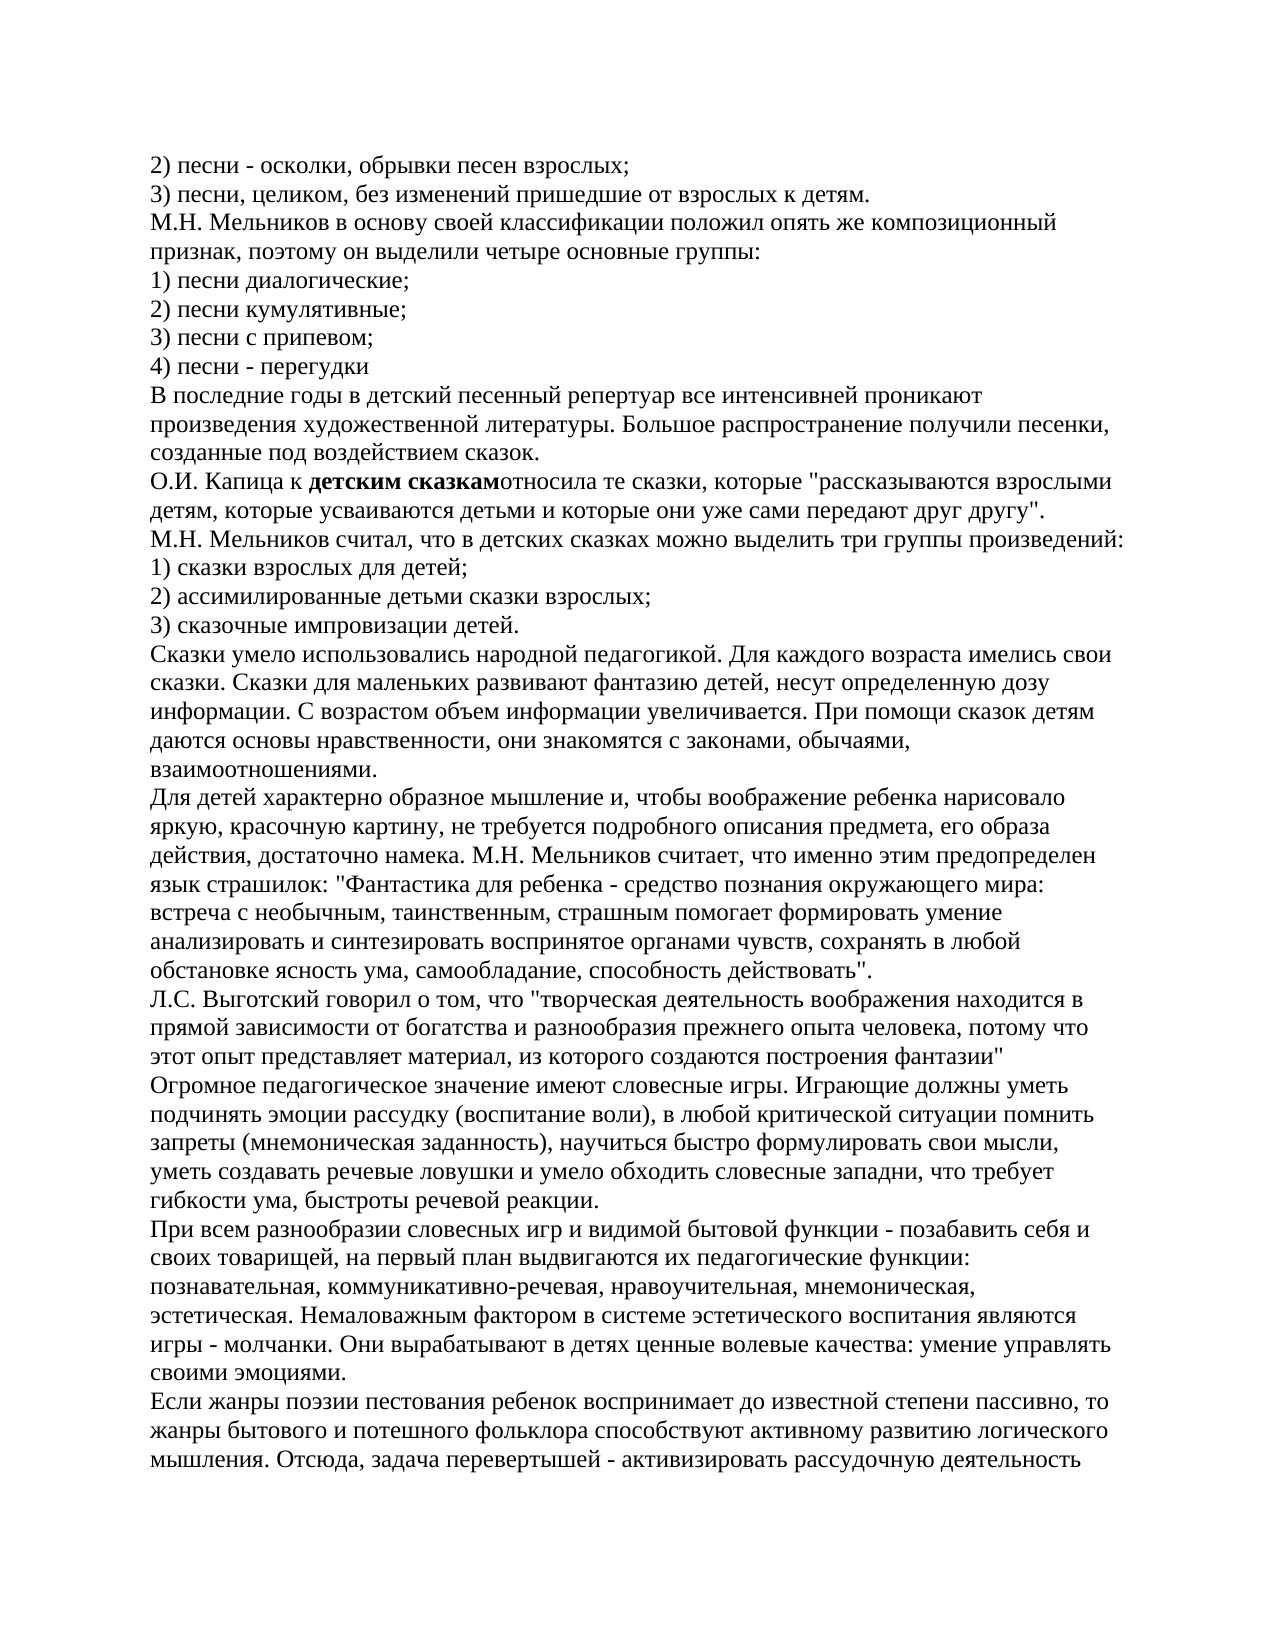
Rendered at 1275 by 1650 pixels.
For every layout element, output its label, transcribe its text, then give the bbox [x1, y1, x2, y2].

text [150, 1386, 1125, 1472]
text 2) песни кумулятивные; [150, 294, 1125, 322]
text При всем разнообразии словесных игр и видимой бытовой функции - позабавить себя и своих товарищей, на первый план выдвигаются их педагогические функции: познавательная, коммуникативно-речевая, нравоучительная, мнемоническая, эстетическая. Немаловажным фактором в системе эстетического воспитания являются игры - молчанки. Они вырабатывают в детях ценные волевые качества: умение управлять своими эмоциями. [150, 1214, 1125, 1386]
text 1) сказки взрослых для детей; [150, 552, 1125, 581]
text М.Н. Мельников в основу своей классификации положил опять же композиционный признак, поэтому он выделили четыре основные группы: [150, 207, 1125, 265]
text М.Н. Мельников считал, что в детских сказках можно выделить три группы произведений: [150, 524, 1125, 552]
text В последние годы в детский песенный репертуар все интенсивней проникают произведения художественной литературы. Большое распространение получили песенки, созданные под воздействием сказок. [150, 380, 1125, 466]
text 3) сказочные импровизации детей. [150, 610, 1125, 639]
text Л.С. Выготский говорил о том, что "творческая деятельность воображения находится в прямой зависимости от богатства и разнообразия прежнего опыта человека, потому что этот опыт представляет материал, из которого создаются построения фантазии" [150, 984, 1125, 1070]
text 3) песни с припевом; [150, 322, 1125, 351]
text Сказки умело использовались народной педагогикой. Для каждого возраста имелись свои сказки. Сказки для маленьких развивают фантазию детей, несут определенную дозу информации. С возрастом объем информации увеличивается. При помощи сказок детям даются основы нравственности, они знакомятся с законами, обычаями, взаимоотношениями. [150, 639, 1125, 782]
text 2) ассимилированные детьми сказки взрослых; [150, 581, 1125, 610]
text Для детей характерно образное мышление и, чтобы воображение ребенка нарисовало яркую, красочную картину, не требуется подробного описания предмета, его образа действия, достаточно намека. М.Н. Мельников считает, что именно этим предопределен язык страшилок: "Фантастика для ребенка - средство познания окружающего мира: встреча с необычным, таинственным, страшным помогает формировать умение анализировать и синтезировать воспринятое органами чувств, сохранять в любой обстановке ясность ума, самообладание, способность действовать". [150, 782, 1125, 984]
text 1) песни диалогические; [150, 265, 1125, 294]
text 4) песни - перегудки [150, 351, 1125, 380]
text О.И. Капица к детским сказкамотносила те сказки, которые "рассказываются взрослыми детям, которые усваиваются детьми и которые они уже сами передают друг другу". [150, 466, 1125, 524]
text Огромное педагогическое значение имеют словесные игры. Играющие должны уметь подчинять эмоции рассудку (воспитание воли), в любой критической ситуации помнить запреты (мнемоническая заданность), научиться быстро формулировать свои мысли, уметь создавать речевые ловушки и умело обходить словесные западни, что требует гибкости ума, быстроты речевой реакции. [150, 1070, 1125, 1214]
text 3) песни, целиком, без изменений пришедшие от взрослых к детям. [150, 179, 1125, 207]
text 2) песни - осколки, обрывки песен взрослых; [150, 150, 1125, 179]
